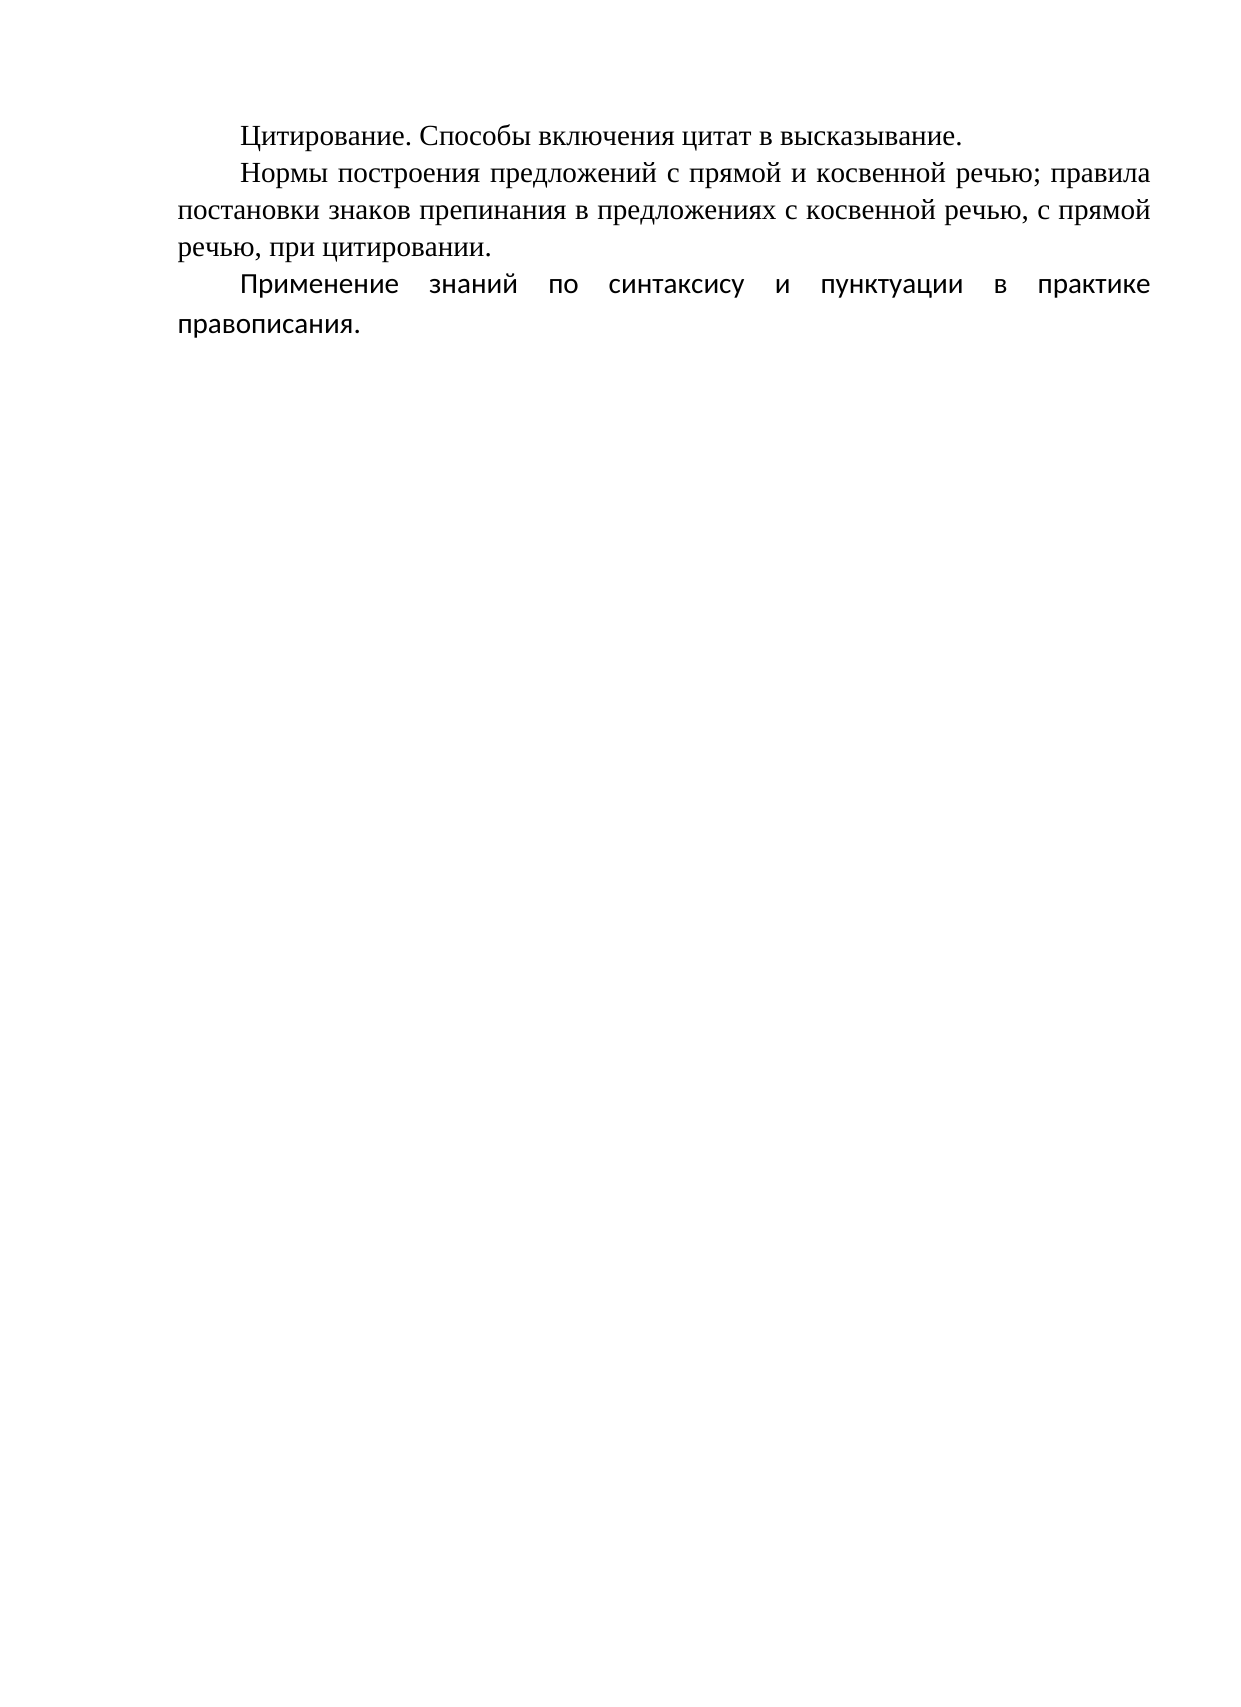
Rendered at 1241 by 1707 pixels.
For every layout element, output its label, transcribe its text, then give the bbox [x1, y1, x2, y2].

text Применение знаний по синтаксису и пунктуации в практике правописания. [177, 266, 1152, 340]
text Цитирование. Способы включения цитат в высказывание. [177, 118, 1152, 152]
text Нормы построения предложений с прямой и косвенной речью; правила постановки знаков препинания в предложениях с косвенной речью, с прямой речью, при цитировании. [177, 155, 1152, 262]
